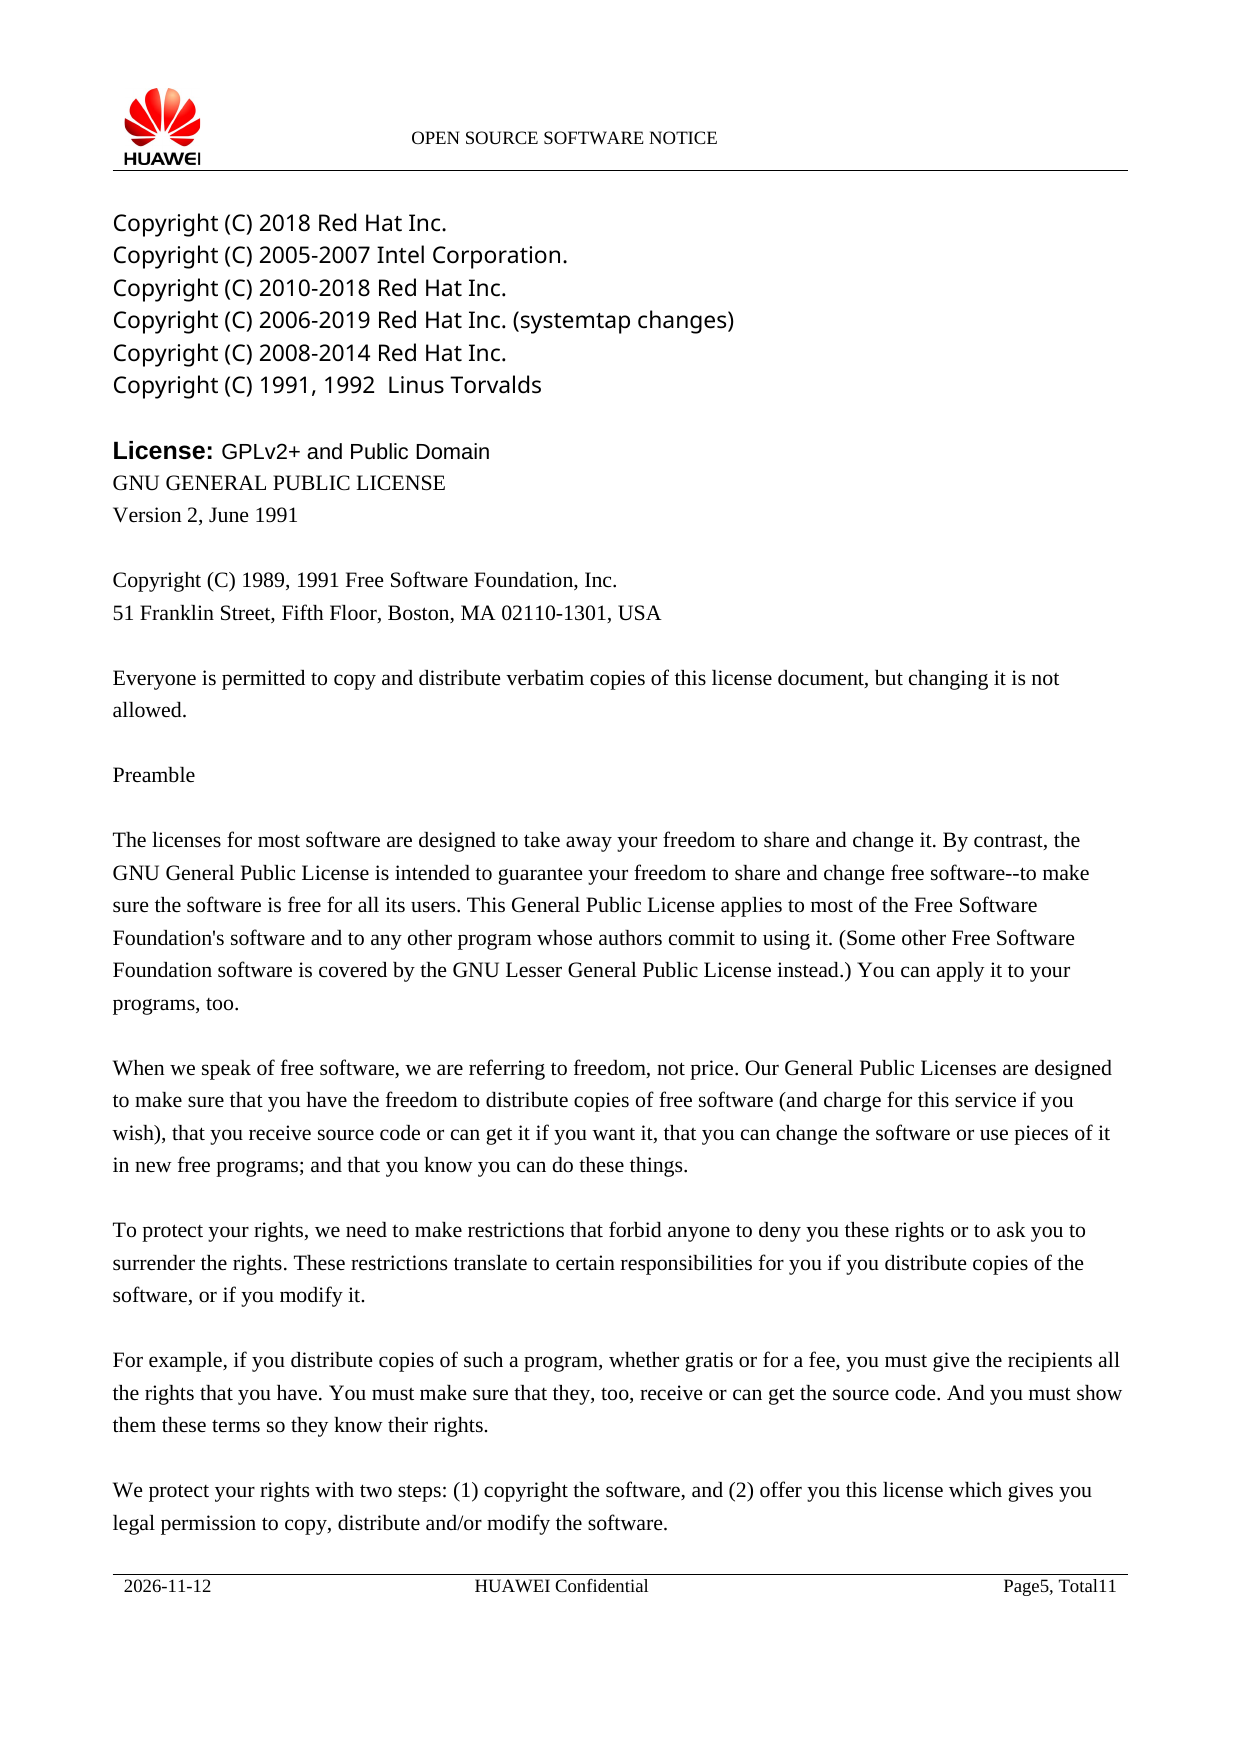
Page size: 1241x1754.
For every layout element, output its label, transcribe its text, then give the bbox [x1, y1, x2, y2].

picture [124, 88, 201, 165]
text License: GPLv2+ and Public Domain [112, 434, 1128, 466]
